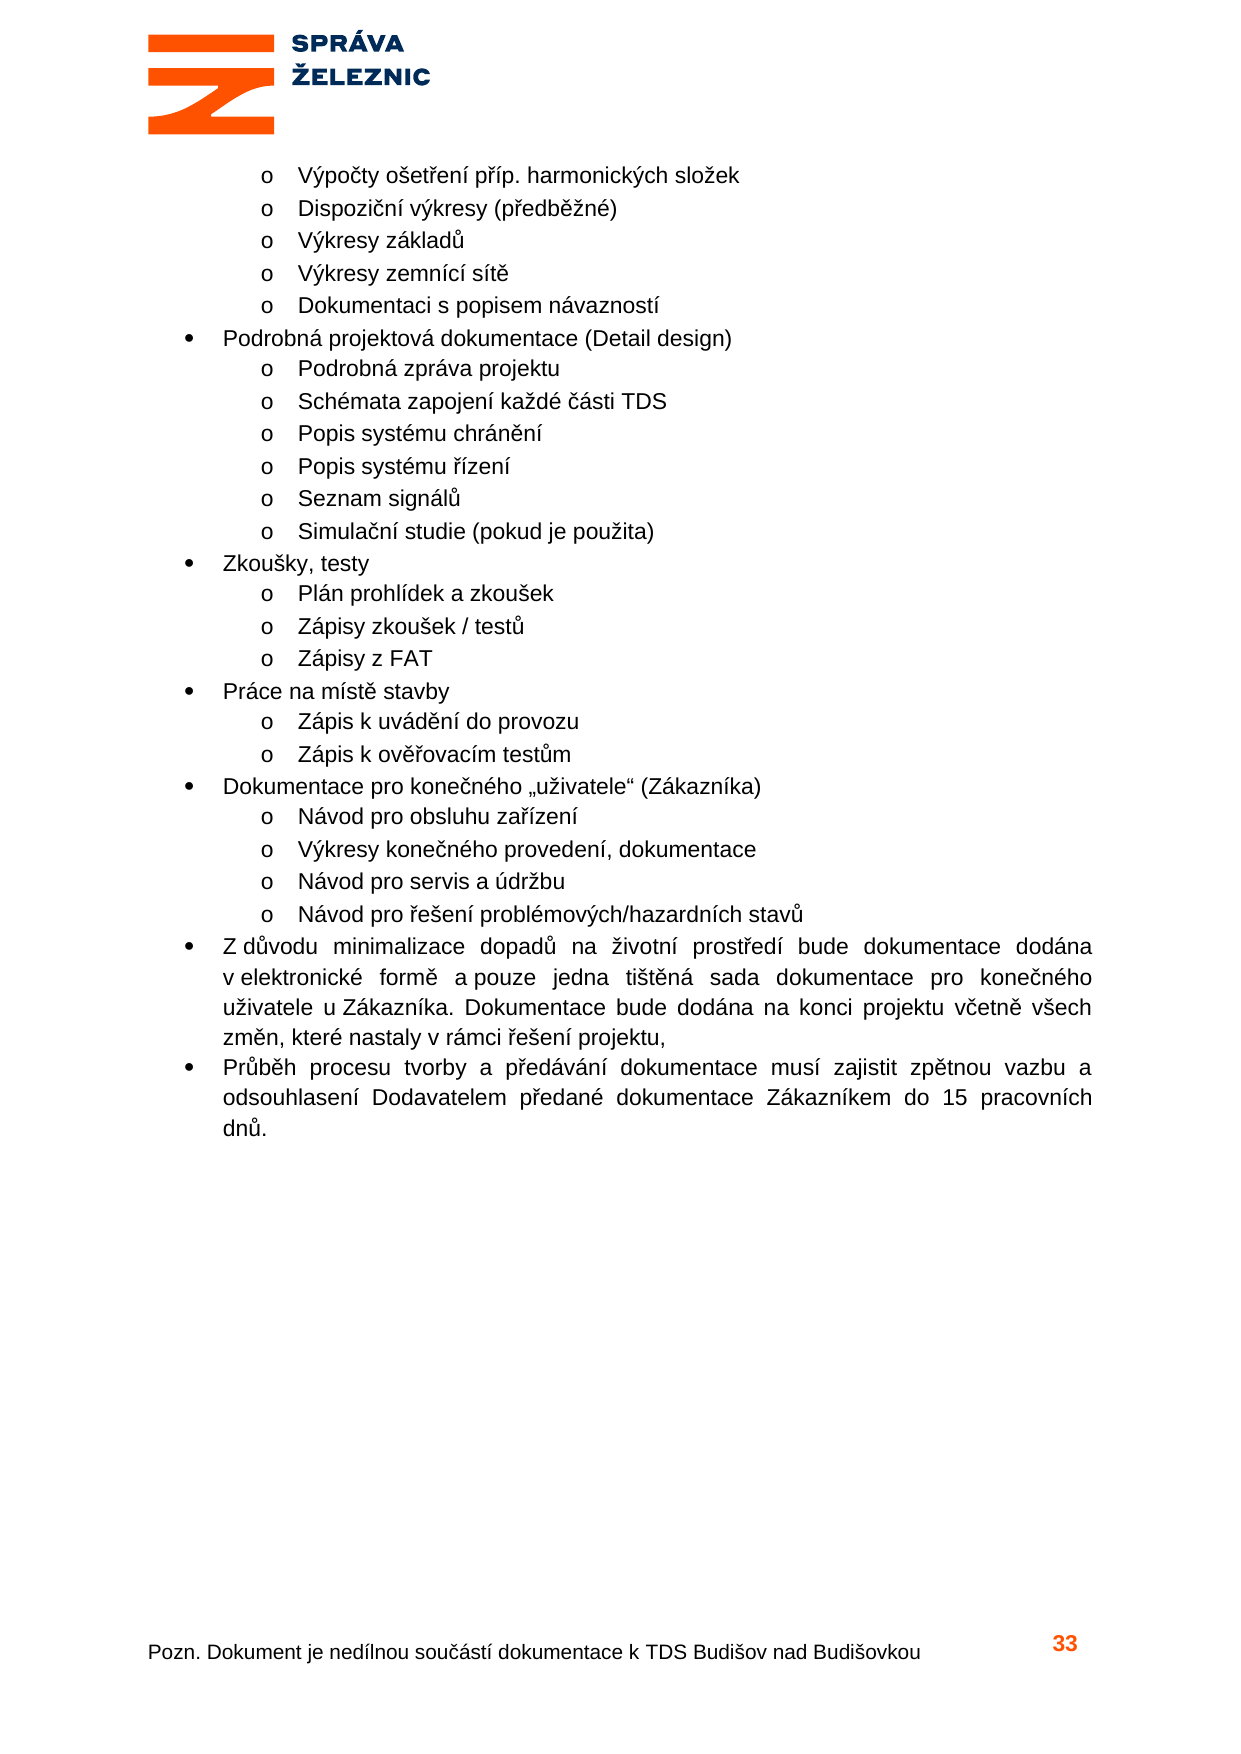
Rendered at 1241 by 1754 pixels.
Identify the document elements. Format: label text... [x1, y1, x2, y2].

text Zápis k uvádění do provozu [260, 708, 1093, 736]
text Popis systému řízení [260, 453, 1093, 481]
text Zápis k ověřovacím testům [260, 741, 1093, 769]
text Výkresy konečného provedení, dokumentace [260, 836, 1093, 864]
text Simulační studie (pokud je použita) [260, 518, 1093, 546]
text Schémata zapojení každé části TDS [260, 388, 1093, 416]
text Návod pro řešení problémových/hazardních stavů [260, 901, 1093, 929]
text Dokumentaci s popisem návazností [260, 292, 1093, 321]
text Zápisy zkoušek / testů [260, 613, 1093, 641]
text Výkresy zemnící sítě [260, 260, 1093, 288]
text Podrobná zpráva projektu [260, 355, 1093, 383]
text Podrobná projektová dokumentace (Detail design) [185, 325, 1093, 351]
text Popis systému chránění [260, 420, 1093, 448]
text Zkoušky, testy [185, 550, 1093, 577]
text Návod pro obsluhu zařízení [260, 803, 1093, 832]
text Návod pro servis a údržbu [260, 868, 1093, 897]
text Z důvodu minimalizace dopadů na životní prostředí bude dokumentace dodána v elektronické formě a pouze jedna tištěná sada dokumentace pro konečného uživatele u Zákazníka. Dokumentace bude dodána na konci projektu včetně všech změn, které nastaly v rámci řešení projektu, [185, 933, 1093, 1050]
text Práce na místě stavby [185, 678, 1093, 704]
text Plán prohlídek a zkoušek [260, 580, 1093, 609]
text Seznam signálů [260, 485, 1093, 513]
text Průběh procesu tvorby a předávání dokumentace musí zajistit zpětnou vazbu a odsouhlasení Dodavatelem předané dokumentace Zákazníkem do 15 pracovních dnů. [185, 1054, 1093, 1141]
text Výkresy základů [260, 227, 1093, 256]
text Dokumentace pro konečného „uživatele“ (Zákazníka) [185, 773, 1093, 799]
text Dispoziční výkresy (předběžné) [260, 195, 1093, 223]
text Výpočty ošetření příp. harmonických složek [260, 162, 1093, 191]
text Zápisy z FAT [260, 645, 1093, 674]
